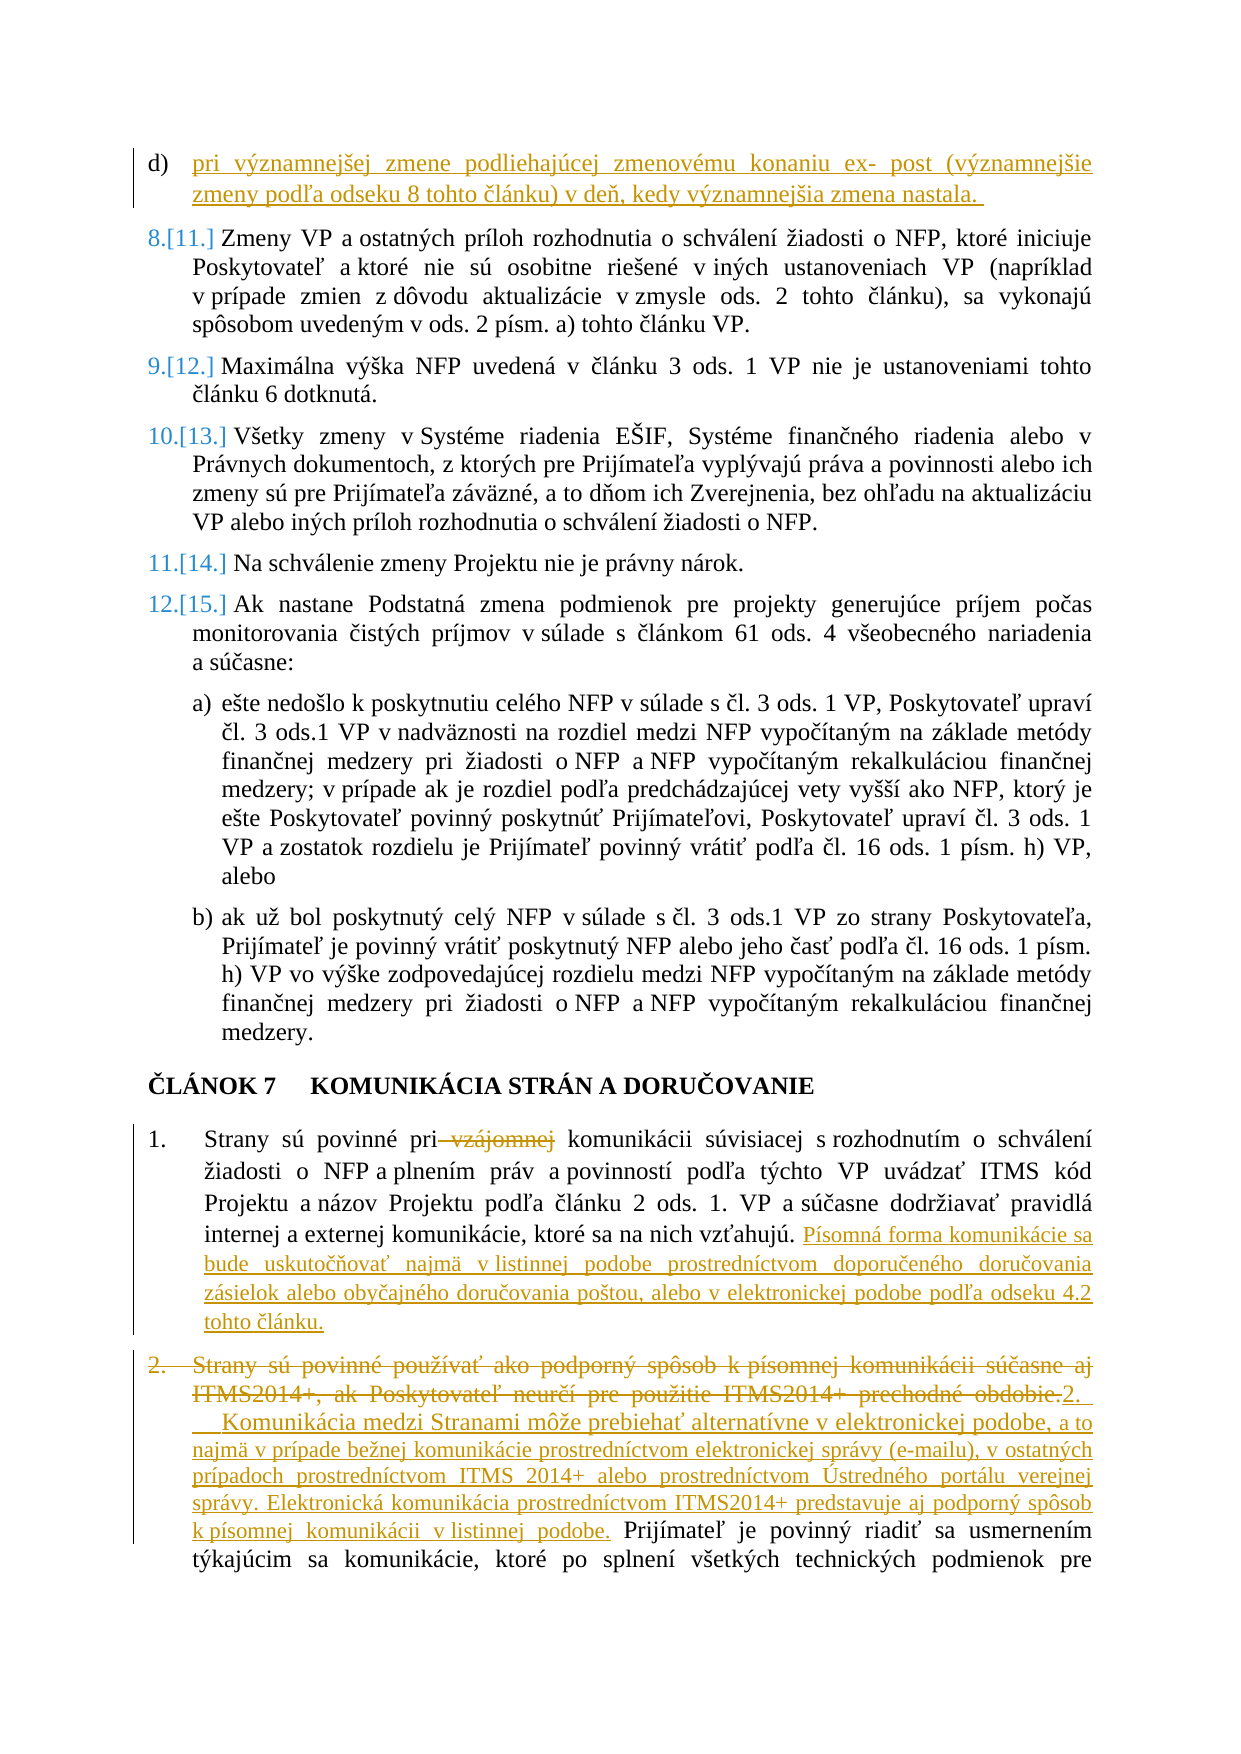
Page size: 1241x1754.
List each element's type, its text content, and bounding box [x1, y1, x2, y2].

text 1. Strany sú povinné pri komunikácii súvisiacej s rozhodnutím o schválení žiadosti o NFP a plnením práv a povinností podľa týchto VP uvádzať ITMS kód Projektu a názov Projektu podľa článku 2 ods. 1. VP a súčasne dodržiavať pravidlá internej a externej komunikácie, ktoré sa na nich vzťahujú. [148, 1124, 1093, 1335]
list ak už bol poskytnutý celý NFP v súlade s čl. 3 ods.1 VP zo strany Poskytovateľa, Prijímateľ je povinný vrátiť poskytnutý NFP alebo jeho časť podľa čl. 16 ods. 1 písm. h) VP vo výške zodpovedajúcej rozdielu medzi NFP vypočítaným na základe metódy finančnej medzery pri žiadosti o NFP a NFP vypočítaným rekalkuláciou finančnej medzery. [192, 902, 1093, 1046]
list ešte nedošlo k poskytnutiu celého NFP v súlade s čl. 3 ods. 1 VP, Poskytovateľ upraví čl. 3 ods.1 VP v nadväznosti na rozdiel medzi NFP vypočítaným na základe metódy finančnej medzery pri žiadosti o NFP a NFP vypočítaným rekalkuláciou finančnej medzery; v prípade ak je rozdiel podľa predchádzajúcej vety vyšší ako NFP, ktorý je ešte Poskytovateľ povinný poskytnúť Prijímateľovi, Poskytovateľ upraví čl. 3 ods. 1 VP a zostatok rozdielu je Prijímateľ povinný vrátiť podľa čl. 16 ods. 1 písm. h) VP, alebo [192, 688, 1093, 889]
list Na schválenie zmeny Projektu nie je právny nárok. [148, 548, 1093, 577]
subtitle ČLÁNOK 7 KOMUNIKÁCIA STRÁN A DORUČOVANIE [148, 1071, 1093, 1099]
list Ak nastane Podstatná zmena podmienok pre projekty generujúce príjem počas monitorovania čistých príjmov v súlade s článkom 61 ods. 4 všeobecného nariadenia a súčasne: [148, 589, 1093, 676]
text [148, 1367, 1093, 1573]
list Zmeny VP a ostatných príloh rozhodnutia o schválení žiadosti o NFP, ktoré iniciuje Poskytovateľ a ktoré nie sú osobitne riešené v iných ustanoveniach VP (napríklad v prípade zmien z dôvodu aktualizácie v zmysle ods. 2 tohto článku), sa vykonajú spôsobom uvedeným v ods. 2 písm. a) tohto článku VP. [148, 223, 1093, 338]
list Maximálna výška NFP uvedená v článku 3 ods. 1 VP nie je ustanoveniami tohto článku 6 dotknutá. [148, 351, 1093, 408]
list Všetky zmeny v Systéme riadenia EŠIF, Systéme finančného riadenia alebo v Právnych dokumentoch, z ktorých pre Prijímateľa vyplývajú práva a povinnosti alebo ich zmeny sú pre Prijímateľa záväzné, a to dňom ich Zverejnenia, bez ohľadu na aktualizáciu VP alebo iných príloh rozhodnutia o schválení žiadosti o NFP. [148, 421, 1093, 536]
